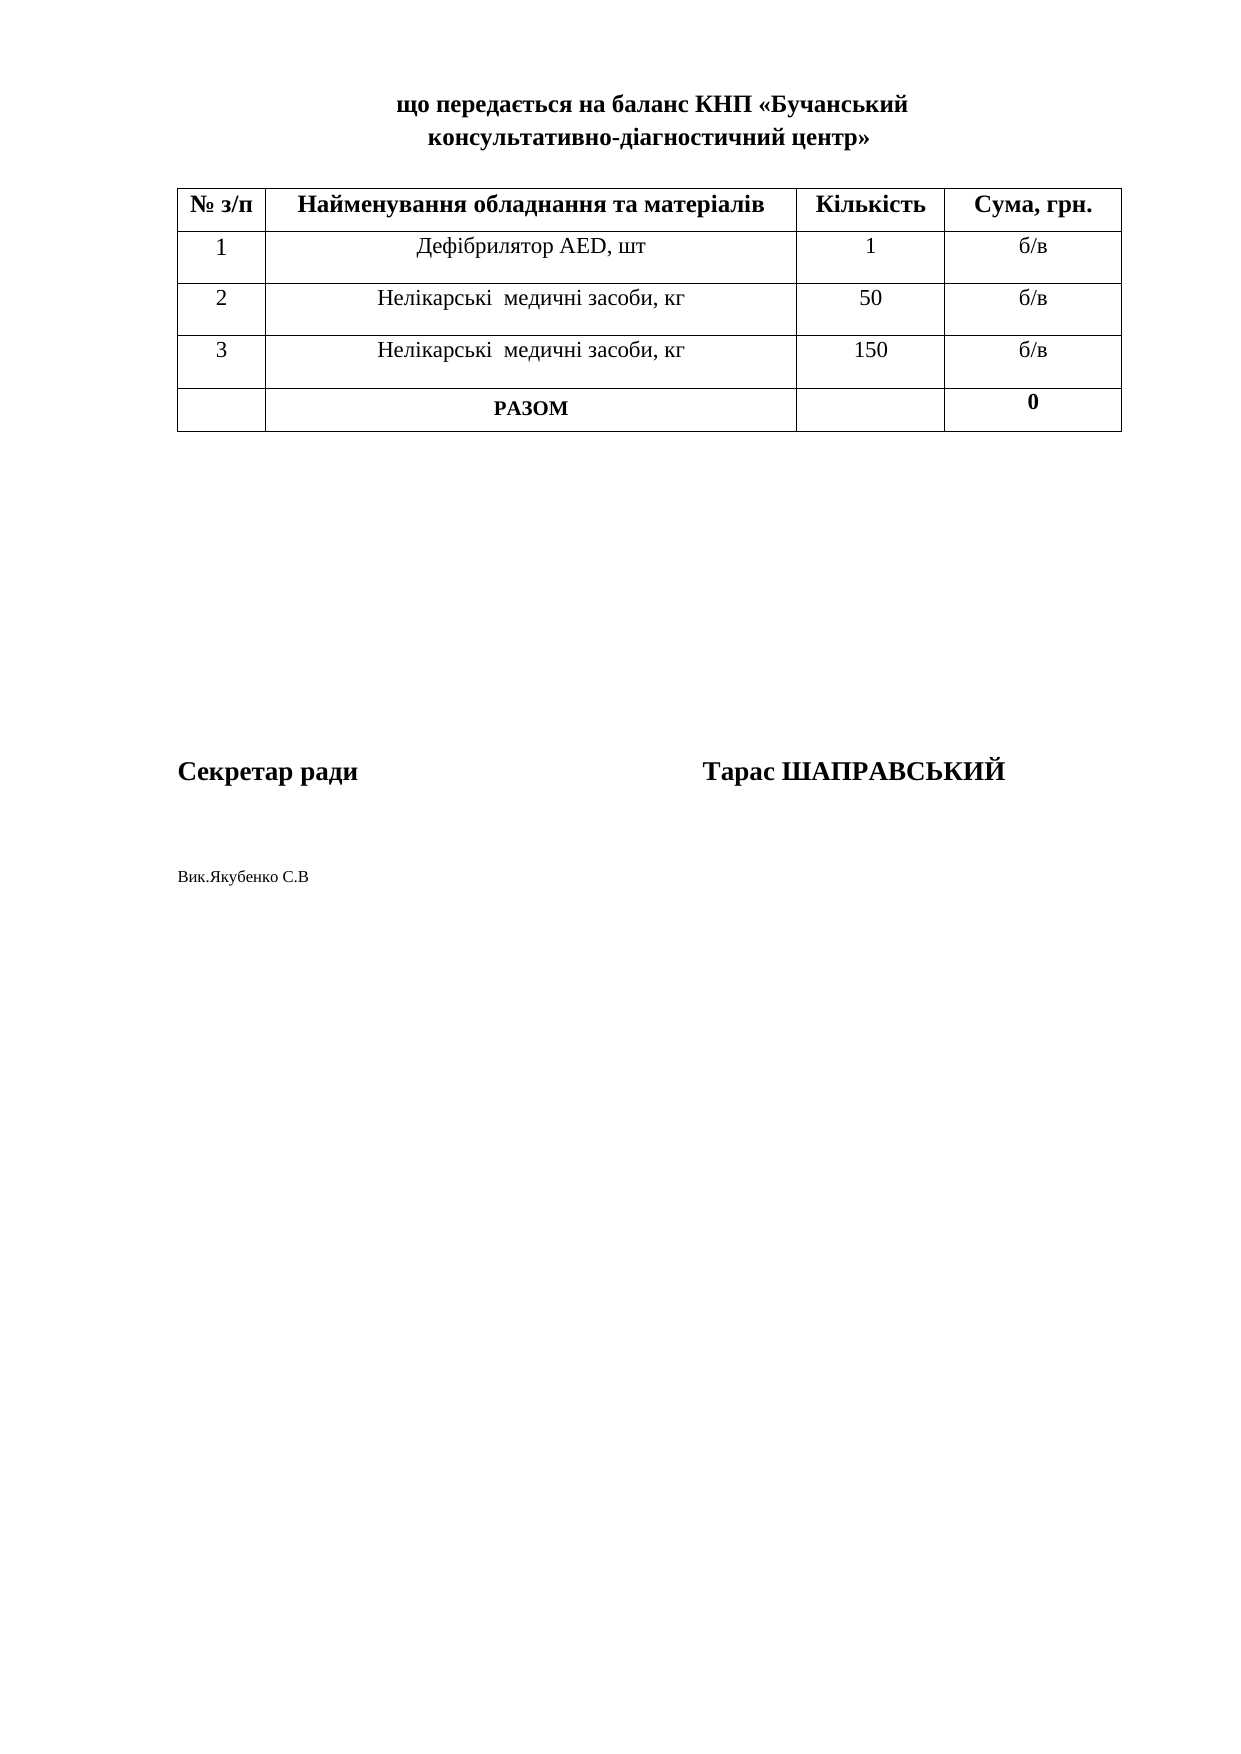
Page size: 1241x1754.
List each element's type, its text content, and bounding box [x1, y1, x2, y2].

table_cell 3 [178, 336, 265, 387]
text Секретар ради Тарас ШАПРАВСЬКИЙ [177, 755, 1181, 786]
table_header Кількість [797, 189, 944, 231]
table_cell [178, 389, 265, 431]
table_cell Дефібрилятор АЕD, шт [266, 232, 796, 283]
table_header Найменування обладнання та матеріалів [266, 189, 796, 231]
table_cell Нелікарські медичні засоби, кг [266, 284, 796, 335]
table_cell б/в [945, 336, 1121, 387]
table_cell 0 [945, 389, 1121, 431]
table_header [177, 89, 1121, 188]
table_cell Нелікарські медичні засоби, кг [266, 336, 796, 387]
table_cell РАЗОМ [266, 389, 796, 431]
table_cell б/в [945, 232, 1121, 283]
table_cell [797, 389, 944, 431]
table_cell 150 [797, 336, 944, 387]
table_cell 2 [178, 284, 265, 335]
text Вик.Якубенко С.В [177, 867, 1181, 886]
table_header № з/п [178, 189, 265, 231]
table_header Сума, грн. [945, 189, 1121, 231]
table_cell б/в [945, 284, 1121, 335]
table_cell 1 [797, 232, 944, 283]
table_cell 1 [178, 232, 265, 283]
table_cell 50 [797, 284, 944, 335]
